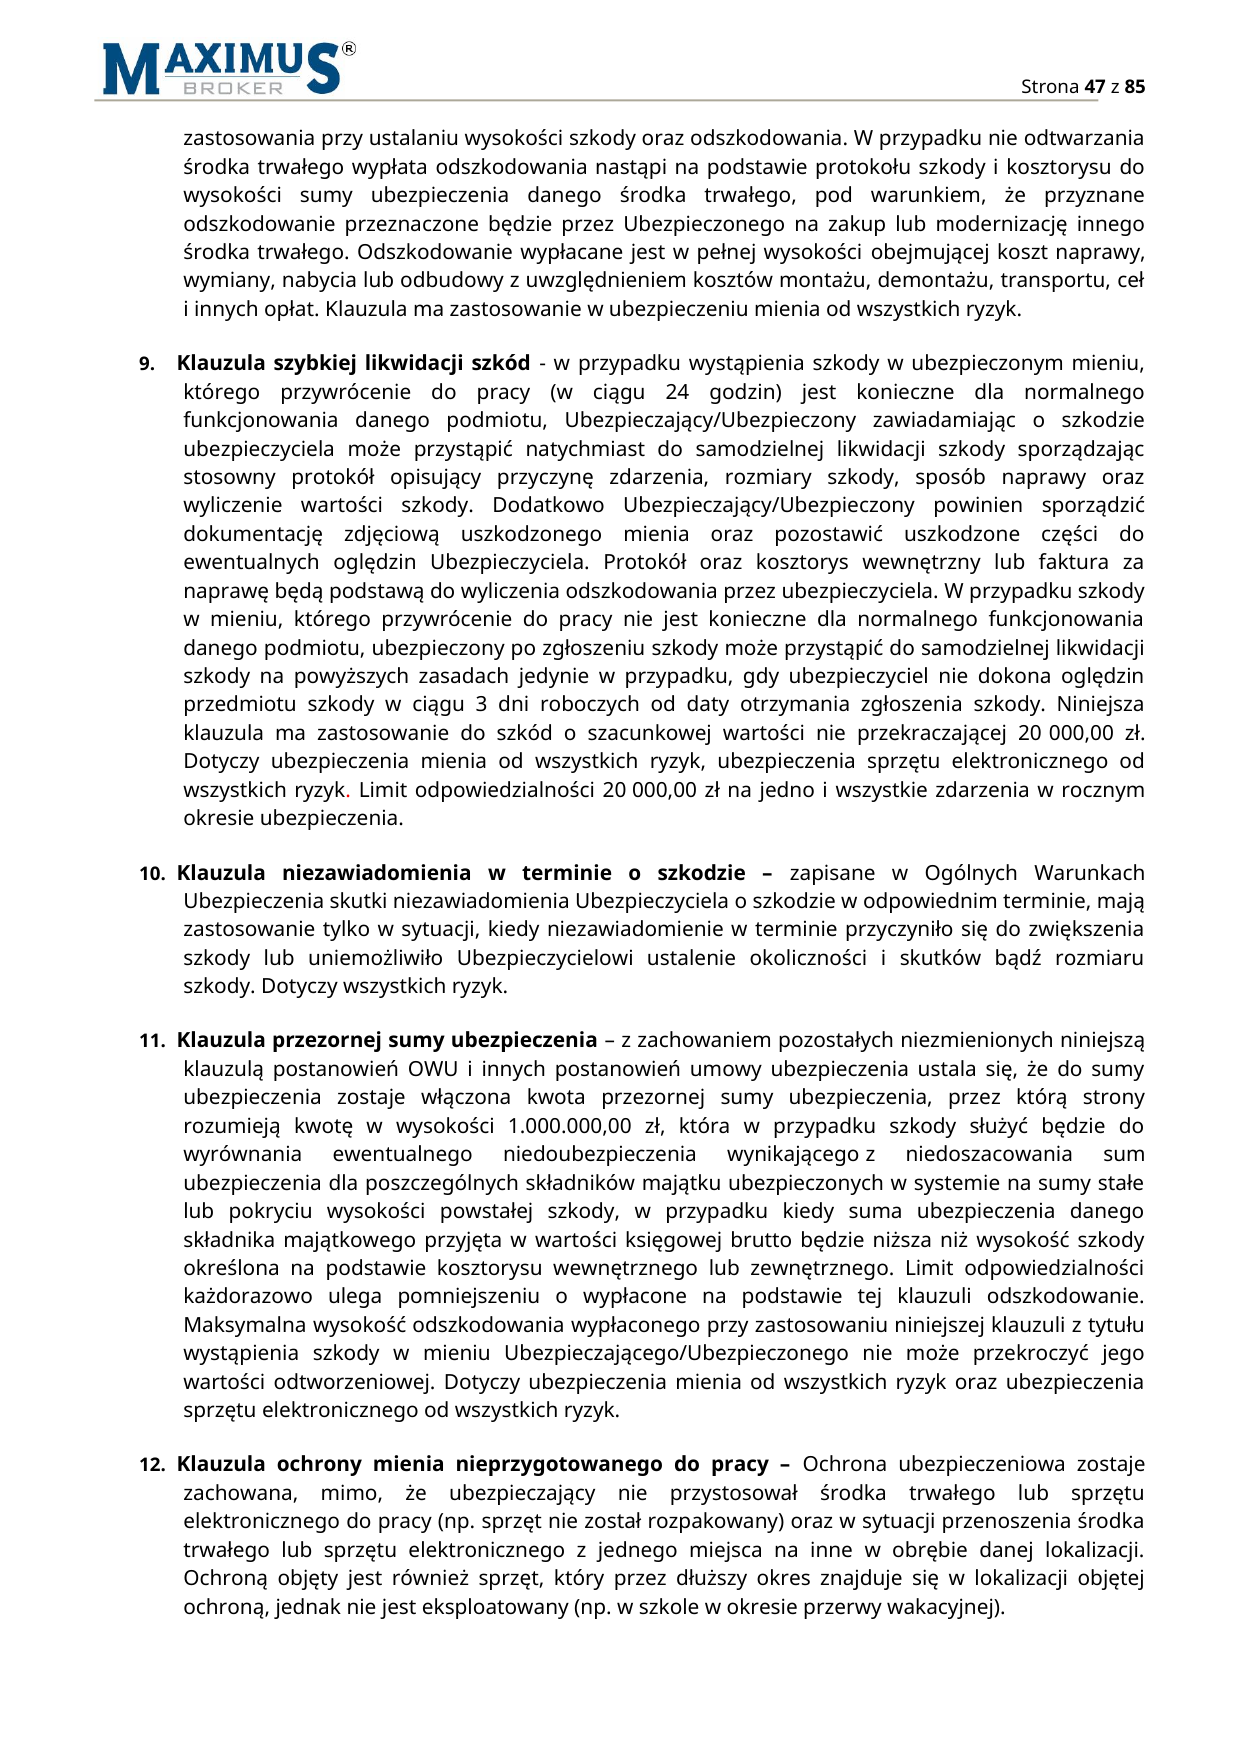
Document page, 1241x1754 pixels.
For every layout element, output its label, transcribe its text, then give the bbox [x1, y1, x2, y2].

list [139, 123, 1146, 322]
list Klauzula niezawiadomienia w terminie o szkodzie – zapisane w Ogólnych Warunkach Ubezpieczenia skutki niezawiadomienia Ubezpieczyciela o szkodzie w odpowiednim terminie, mają zastosowanie tylko w sytuacji, kiedy niezawiadomienie w terminie przyczyniło się do zwiększenia szkody lub uniemożliwiło Ubezpieczycielowi ustalenie okoliczności i skutków bądź rozmiaru szkody. Dotyczy wszystkich ryzyk. [139, 858, 1146, 1000]
list Klauzula ochrony mienia nieprzygotowanego do pracy – Ochrona ubezpieczeniowa zostaje zachowana, mimo, że ubezpieczający nie przystosował środka trwałego lub sprzętu elektronicznego do pracy (np. sprzęt nie został rozpakowany) oraz w sytuacji przenoszenia środka trwałego lub sprzętu elektronicznego z jednego miejsca na inne w obrębie danej lokalizacji. Ochroną objęty jest również sprzęt, który przez dłuższy okres znajduje się w lokalizacji objętej ochroną, jednak nie jest eksploatowany (np. w szkole w okresie przerwy wakacyjnej). [139, 1449, 1146, 1620]
list Klauzula szybkiej likwidacji szkód - w przypadku wystąpienia szkody w ubezpieczonym mieniu, którego przywrócenie do pracy (w ciągu 24 godzin) jest konieczne dla normalnego funkcjonowania danego podmiotu, Ubezpieczający/Ubezpieczony zawiadamiając o szkodzie ubezpieczyciela może przystąpić natychmiast do samodzielnej likwidacji szkody sporządzając stosowny protokół opisujący przyczynę zdarzenia, rozmiary szkody, sposób naprawy oraz wyliczenie wartości szkody. Dodatkowo Ubezpieczający/Ubezpieczony powinien sporządzić dokumentację zdjęciową uszkodzonego mienia oraz pozostawić uszkodzone części do ewentualnych oględzin Ubezpieczyciela. Protokół oraz kosztorys wewnętrzny lub faktura za naprawę będą podstawą do wyliczenia odszkodowania przez ubezpieczyciela. W przypadku szkody w mieniu, którego przywrócenie do pracy nie jest konieczne dla normalnego funkcjonowania danego podmiotu, ubezpieczony po zgłoszeniu szkody może przystąpić do samodzielnej likwidacji szkody na powyższych zasadach jedynie w przypadku, gdy ubezpieczyciel nie dokona oględzin przedmiotu szkody w ciągu 3 dni roboczych od daty otrzymania zgłoszenia szkody. Niniejsza klauzula ma zastosowanie do szkód o szacunkowej wartości nie przekraczającej 20 000,00 zł. Dotyczy ubezpieczenia mienia od wszystkich ryzyk, ubezpieczenia sprzętu elektronicznego od wszystkich ryzyk. Limit odpowiedzialności 20 000,00 zł na jedno i wszystkie zdarzenia w rocznym okresie ubezpieczenia. [139, 348, 1146, 832]
picture [97, 37, 362, 99]
list Klauzula przezornej sumy ubezpieczenia – z zachowaniem pozostałych niezmienionych niniejszą klauzulą postanowień OWU i innych postanowień umowy ubezpieczenia ustala się, że do sumy ubezpieczenia zostaje włączona kwota przezornej sumy ubezpieczenia, przez którą strony rozumieją kwotę w wysokości 1.000.000,00 zł, która w przypadku szkody służyć będzie do wyrównania ewentualnego niedoubezpieczenia wynikającego z niedoszacowania sum ubezpieczenia dla poszczególnych składników majątku ubezpieczonych w systemie na sumy stałe lub pokryciu wysokości powstałej szkody, w przypadku kiedy suma ubezpieczenia danego składnika majątkowego przyjęta w wartości księgowej brutto będzie niższa niż wysokość szkody określona na podstawie kosztorysu wewnętrznego lub zewnętrznego. Limit odpowiedzialności każdorazowo ulega pomniejszeniu o wypłacone na podstawie tej klauzuli odszkodowanie. Maksymalna wysokość odszkodowania wypłaconego przy zastosowaniu niniejszej klauzuli z tytułu wystąpienia szkody w mieniu Ubezpieczającego/Ubezpieczonego nie może przekroczyć jego wartości odtworzeniowej. Dotyczy ubezpieczenia mienia od wszystkich ryzyk oraz ubezpieczenia sprzętu elektronicznego od wszystkich ryzyk. [139, 1026, 1146, 1424]
